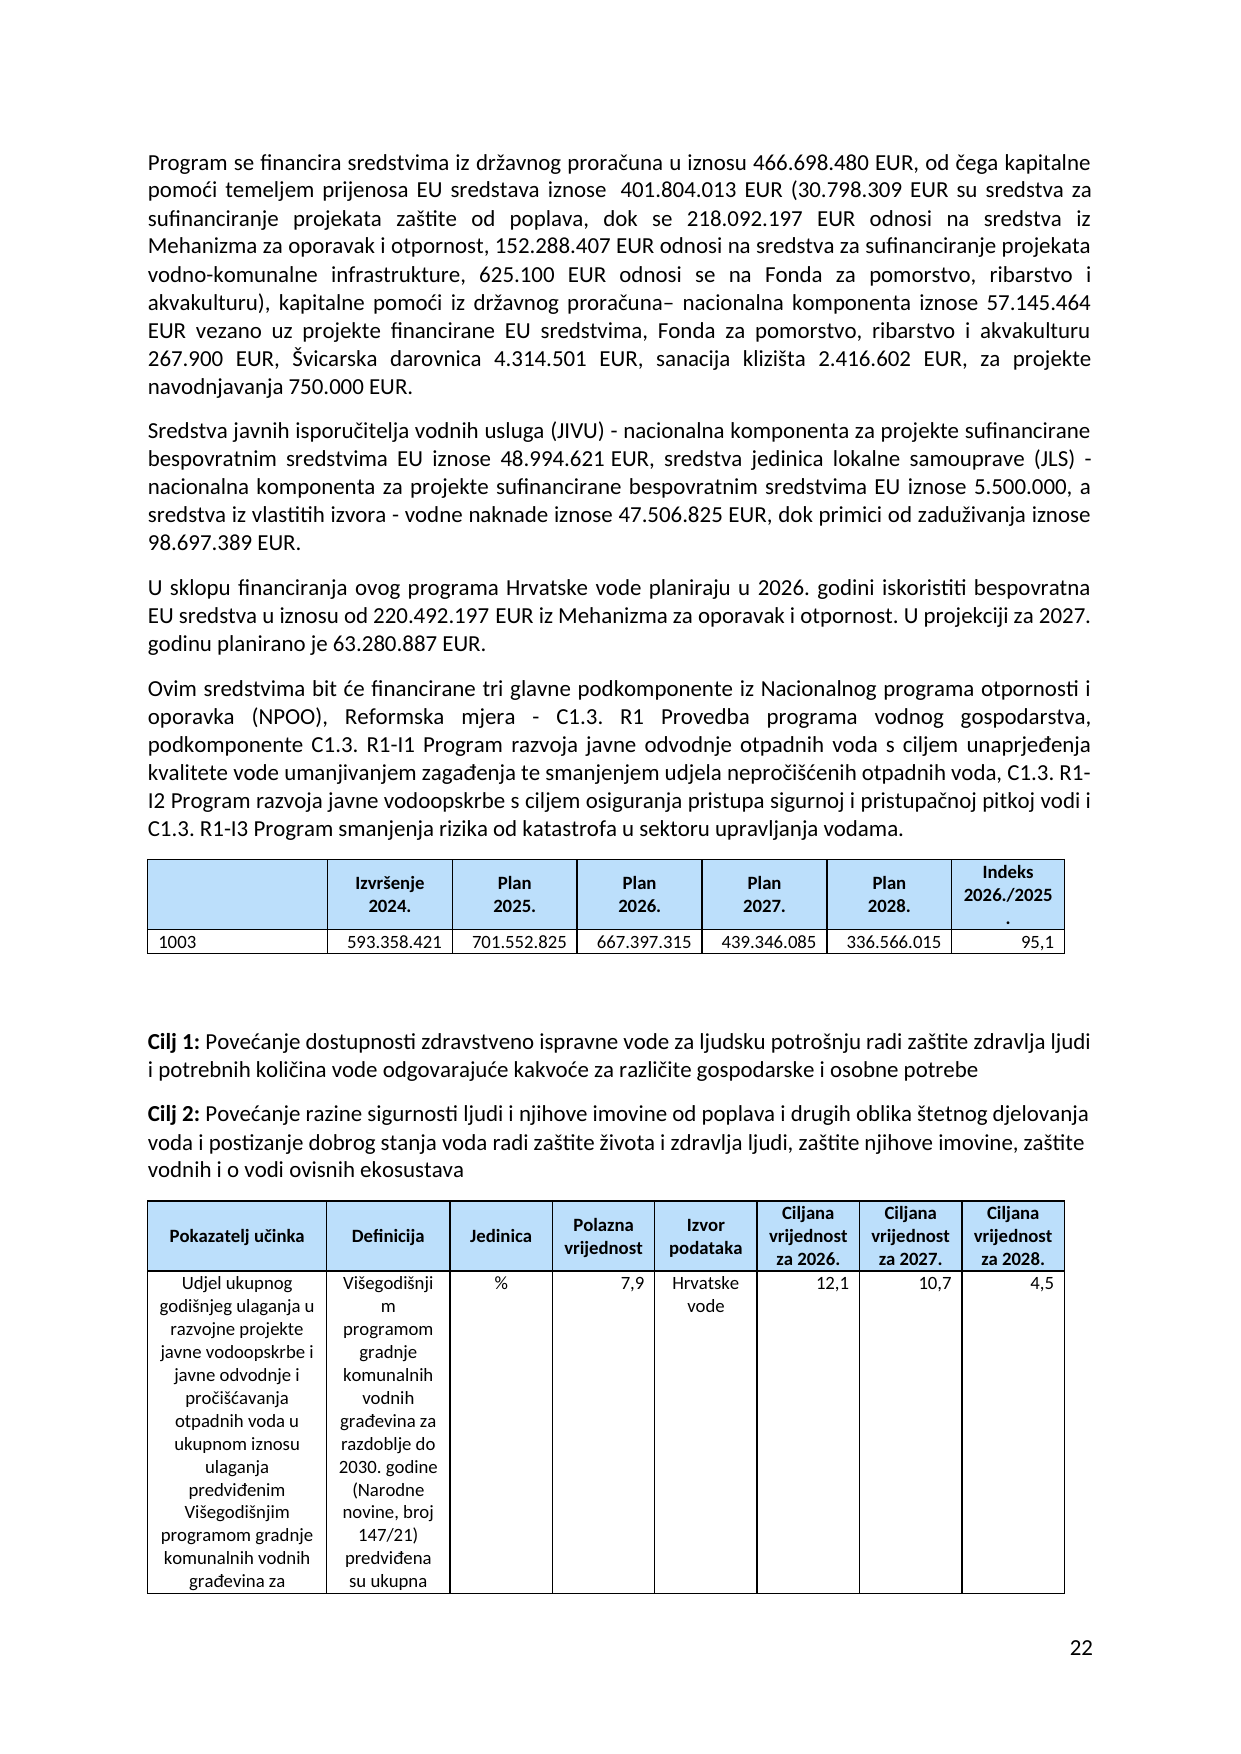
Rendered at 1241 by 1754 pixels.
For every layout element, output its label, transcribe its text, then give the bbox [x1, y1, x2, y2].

table_cell 10,7 [860, 1272, 961, 1592]
table_cell 12,1 [758, 1272, 859, 1592]
text U sklopu financiranja ovog programa Hrvatske vode planiraju u 2026. godini iskoristiti bespovratna EU sredstva u iznosu od 220.492.197 EUR iz Mehanizma za oporavak i otpornost. U projekciji za 2027. godinu planirano je 63.280.887 EUR. [148, 573, 1093, 657]
table_header Jedinica [451, 1202, 552, 1270]
table_header Plan 2028. [828, 860, 951, 929]
text Program se financira sredstvima iz državnog proračuna u iznosu 466.698.480 EUR, od čega kapitalne pomoći temeljem prijenosa EU sredstava iznose 401.804.013 EUR (30.798.309 EUR su sredstva za sufinanciranje projekata zaštite od poplava, dok se 218.092.197 EUR odnosi na sredstva iz Mehanizma za oporavak i otpornost, 152.288.407 EUR odnosi na sredstva za sufinanciranje projekata vodno-komunalne infrastrukture, 625.100 EUR odnosi se na Fonda za pomorstvo, ribarstvo i akvakulturu), kapitalne pomoći iz državnog proračuna– nacionalna komponenta iznose 57.145.464 EUR vezano uz projekte financirane EU sredstvima, Fonda za pomorstvo, ribarstvo i akvakulturu 267.900 EUR, Švicarska darovnica 4.314.501 EUR, sanacija klizišta 2.416.602 EUR, za projekte navodnjavanja 750.000 EUR. [148, 148, 1093, 400]
table_header Plan 2025. [453, 860, 576, 929]
table_cell 336.566.015 [828, 930, 951, 953]
text Cilj 2: Povećanje razine sigurnosti ljudi i njihove imovine od poplava i drugih oblika štetnog djelovanja voda i postizanje dobrog stanja voda radi zaštite života i zdravlja ljudi, zaštite njihove imovine, zaštite vodnih i o vodi ovisnih ekosustava [148, 1099, 1093, 1184]
table_cell 1003 [148, 930, 327, 953]
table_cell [148, 1272, 326, 1592]
table_header Ciljana vrijednost za 2028. [963, 1202, 1064, 1270]
table_header Pokazatelj učinka [148, 1202, 326, 1270]
table_header Izvršenje 2024. [328, 860, 452, 929]
table_header [148, 860, 327, 929]
table_header Definicija [327, 1202, 449, 1270]
text Cilj 1: Povećanje dostupnosti zdravstveno ispravne vode za ljudsku potrošnju radi zaštite zdravlja ljudi i potrebnih količina vode odgovarajuće kakvoće za različite gospodarske i osobne potrebe [148, 1027, 1093, 1083]
table_cell 4,5 [963, 1272, 1064, 1592]
table_header Indeks 2026./2025. [952, 860, 1064, 929]
table_cell Hrvatske vode [655, 1272, 756, 1592]
text Ovim sredstvima bit će financirane tri glavne podkomponente iz Nacionalnog programa otpornosti i oporavka (NPOO), Reformska mjera - C1.3. R1 Provedba programa vodnog gospodarstva, podkomponente C1.3. R1-I1 Program razvoja javne odvodnje otpadnih voda s ciljem unaprjeđenja kvalitete vode umanjivanjem zagađenja te smanjenjem udjela nepročišćenih otpadnih voda, C1.3. R1-I2 Program razvoja javne vodoopskrbe s ciljem osiguranja pristupa sigurnoj i pristupačnoj pitkoj vodi i C1.3. R1-I3 Program smanjenja rizika od katastrofa u sektoru upravljanja vodama. [148, 674, 1093, 842]
text Sredstva javnih isporučitelja vodnih usluga (JIVU) - nacionalna komponenta za projekte sufinancirane bespovratnim sredstvima EU iznose 48.994.621 EUR, sredstva jedinica lokalne samouprave (JLS) - nacionalna komponenta za projekte sufinancirane bespovratnim sredstvima EU iznose 5.500.000, a sredstva iz vlastitih izvora - vodne naknade iznose 47.506.825 EUR, dok primici od zaduživanja iznose 98.697.389 EUR. [148, 416, 1093, 557]
table_cell 593.358.421 [328, 930, 452, 953]
table_header Ciljana vrijednost za 2027. [860, 1202, 961, 1270]
table_cell 95,1 [952, 930, 1064, 953]
table_header Izvor podataka [655, 1202, 756, 1270]
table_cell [327, 1272, 449, 1592]
table_header Plan 2027. [703, 860, 826, 929]
table_cell % [451, 1272, 552, 1592]
table_header Plan 2026. [578, 860, 701, 929]
table_header Polazna vrijednost [553, 1202, 654, 1270]
table_header Ciljana vrijednost za 2026. [758, 1202, 859, 1270]
table_cell 667.397.315 [578, 930, 701, 953]
table_cell 7,9 [553, 1272, 654, 1592]
table_cell 701.552.825 [453, 930, 576, 953]
table_cell 439.346.085 [703, 930, 826, 953]
